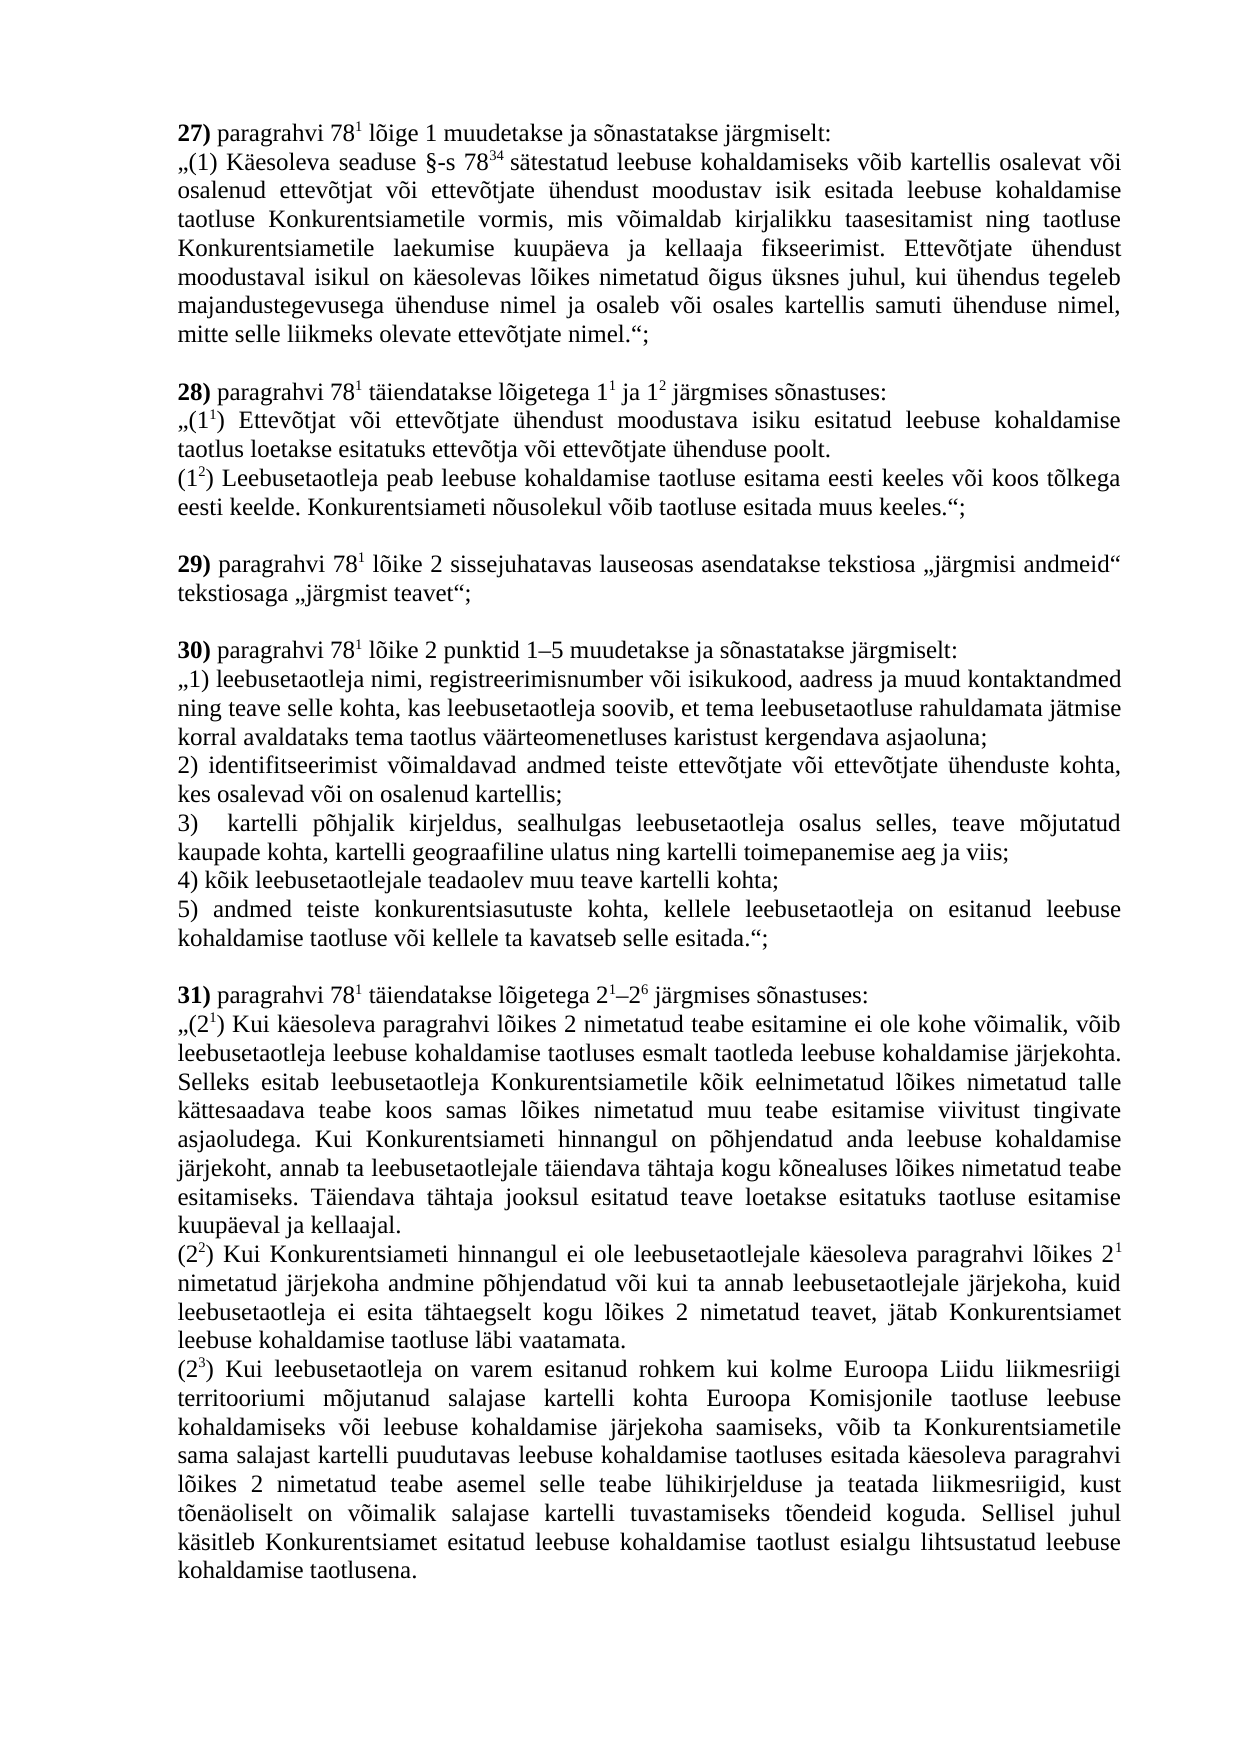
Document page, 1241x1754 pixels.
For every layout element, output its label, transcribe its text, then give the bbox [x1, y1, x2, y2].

text (22) Kui Konkurentsiameti hinnangul ei ole leebusetaotlejale käesoleva paragrahvi lõikes 21 nimetatud järjekoha andmine põhjendatud või kui ta annab leebusetaotlejale järjekoha, kuid leebusetaotleja ei esita tähtaegselt kogu lõikes 2 nimetatud teavet, jätab Konkurentsiamet leebuse kohaldamise taotluse läbi vaatamata. [177, 1239, 1122, 1354]
text „(11) Ettevõtjat või ettevõtjate ühendust moodustava isiku esitatud leebuse kohaldamise taotlus loetakse esitatuks ettevõtja või ettevõtjate ühenduse poolt. [177, 406, 1122, 463]
text 31) paragrahvi 781 täiendatakse lõigetega 21–26 järgmises sõnastuses: [177, 981, 1122, 1009]
text 3) kartelli põhjalik kirjeldus, sealhulgas leebusetaotleja osalus selles, teave mõjutatud kaupade kohta, kartelli geograafiline ulatus ning kartelli toimepanemise aeg ja viis; [177, 808, 1122, 866]
text 28) paragrahvi 781 täiendatakse lõigetega 11 ja 12 järgmises sõnastuses: [177, 377, 1122, 406]
text 29) paragrahvi 781 lõike 2 sissejuhatavas lauseosas asendatakse tekstiosa „järgmisi andmeid“ tekstiosaga „järgmist teavet“; [177, 549, 1122, 607]
text 2) identifitseerimist võimaldavad andmed teiste ettevõtjate või ettevõtjate ühenduste kohta, kes osalevad või on osalenud kartellis; [177, 751, 1122, 808]
text 30) paragrahvi 781 lõike 2 punktid 1–5 muudetakse ja sõnastatakse järgmiselt: [177, 636, 1122, 664]
text 5) andmed teiste konkurentsiasutuste kohta, kellele leebusetaotleja on esitanud leebuse kohaldamise taotluse või kellele ta kavatseb selle esitada.“; [177, 894, 1122, 952]
text 27) paragrahvi 781 lõige 1 muudetakse ja sõnastatakse järgmiselt: [177, 118, 1122, 147]
text (12) Leebusetaotleja peab leebuse kohaldamise taotluse esitama eesti keeles või koos tõlkega eesti keelde. Konkurentsiameti nõusolekul võib taotluse esitada muus keeles.“; [177, 463, 1122, 521]
text (23) Kui leebusetaotleja on varem esitanud rohkem kui kolme Euroopa Liidu liikmesriigi territooriumi mõjutanud salajase kartelli kohta Euroopa Komisjonile taotluse leebuse kohaldamiseks või leebuse kohaldamise järjekoha saamiseks, võib ta Konkurentsiametile sama salajast kartelli puudutavas leebuse kohaldamise taotluses esitada käesoleva paragrahvi lõikes 2 nimetatud teabe asemel selle teabe lühikirjelduse ja teatada liikmesriigid, kust tõenäoliselt on võimalik salajase kartelli tuvastamiseks tõendeid koguda. Sellisel juhul käsitleb Konkurentsiamet esitatud leebuse kohaldamise taotlust esialgu lihtsustatud leebuse kohaldamise taotlusena. [177, 1354, 1122, 1584]
text „(21) Kui käesoleva paragrahvi lõikes 2 nimetatud teabe esitamine ei ole kohe võimalik, võib leebusetaotleja leebuse kohaldamise taotluses esmalt taotleda leebuse kohaldamise järjekohta. Selleks esitab leebusetaotleja Konkurentsiametile kõik eelnimetatud lõikes nimetatud talle kättesaadava teabe koos samas lõikes nimetatud muu teabe esitamise viivitust tingivate asjaoludega. Kui Konkurentsiameti hinnangul on põhjendatud anda leebuse kohaldamise järjekoht, annab ta leebusetaotlejale täiendava tähtaja kogu kõnealuses lõikes nimetatud teabe esitamiseks. Täiendava tähtaja jooksul esitatud teave loetakse esitatuks taotluse esitamise kuupäeval ja kellaajal. [177, 1009, 1122, 1239]
text „(1) Käesoleva seaduse §-s 7834 sätestatud leebuse kohaldamiseks võib kartellis osalevat või osalenud ettevõtjat või ettevõtjate ühendust moodustav isik esitada leebuse kohaldamise taotluse Konkurentsiametile vormis, mis võimaldab kirjalikku taasesitamist ning taotluse Konkurentsiametile laekumise kuupäeva ja kellaaja fikseerimist. Ettevõtjate ühendust moodustaval isikul on käesolevas lõikes nimetatud õigus üksnes juhul, kui ühendus tegeleb majandustegevusega ühenduse nimel ja osaleb või osales kartellis samuti ühenduse nimel, mitte selle liikmeks olevate ettevõtjate nimel.“; [177, 147, 1122, 348]
text „1) leebusetaotleja nimi, registreerimisnumber või isikukood, aadress ja muud kontaktandmed ning teave selle kohta, kas leebusetaotleja soovib, et tema leebusetaotluse rahuldamata jätmise korral avaldataks tema taotlus väärteomenetluses karistust kergendava asjaoluna; [177, 664, 1122, 751]
text 4) kõik leebusetaotlejale teadaolev muu teave kartelli kohta; [177, 866, 1122, 894]
